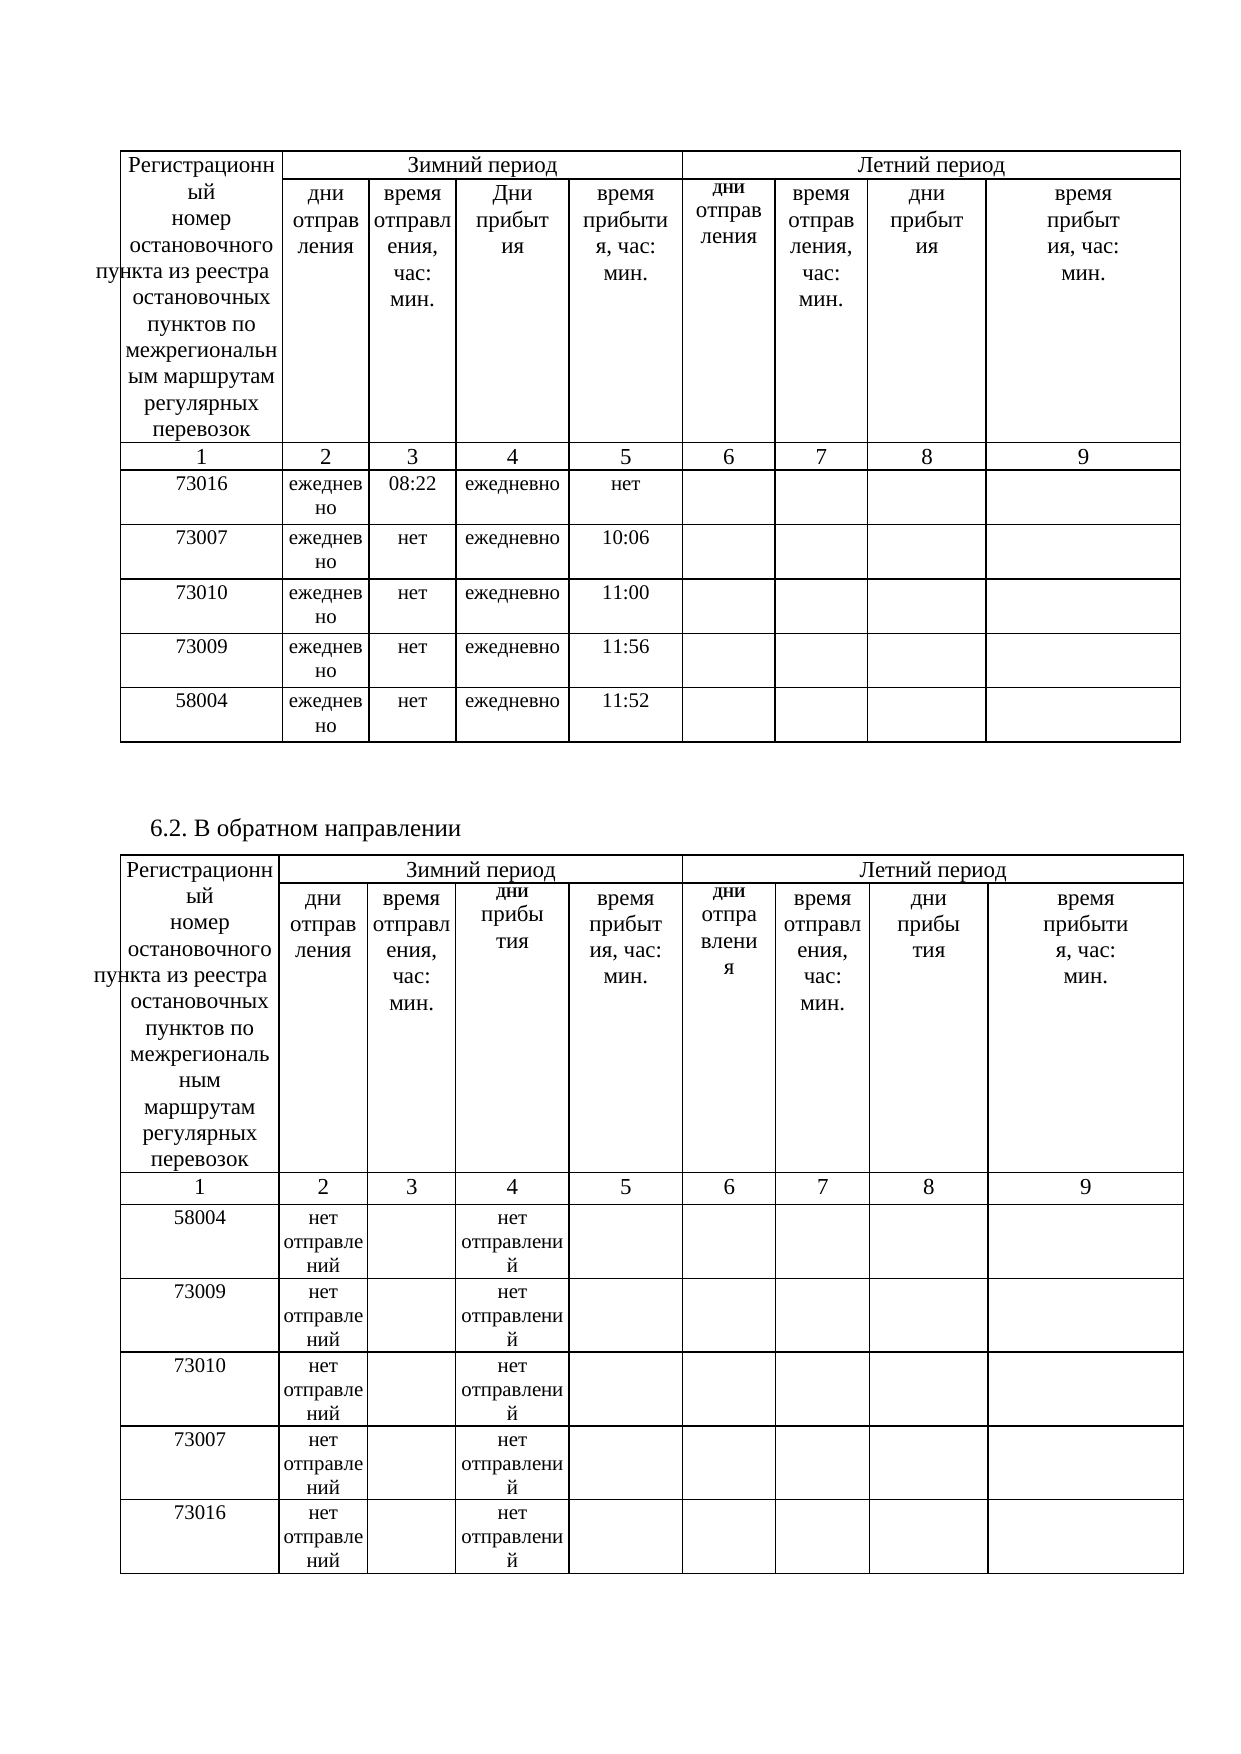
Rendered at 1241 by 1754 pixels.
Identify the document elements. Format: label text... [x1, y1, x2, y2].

table_cell [368, 1279, 455, 1351]
table_cell 4 [456, 1173, 568, 1204]
table_cell 73016 [121, 1500, 278, 1572]
table_cell 3 [370, 443, 455, 469]
table_cell 6 [683, 1173, 775, 1204]
table_cell [868, 525, 985, 578]
table_cell время отправл ения, час: мин. [370, 180, 455, 441]
table_cell 58004 [121, 1205, 278, 1277]
table_cell 8 [868, 443, 985, 469]
table_cell [870, 1500, 987, 1572]
table_cell [683, 634, 774, 687]
table_cell [870, 1205, 987, 1277]
table_cell [570, 1205, 682, 1277]
table_cell 1 [121, 443, 282, 469]
table_cell нет отправлений [456, 1205, 568, 1277]
table_cell нет отправлений [280, 1205, 367, 1277]
table_cell нет отправлений [280, 1500, 367, 1572]
table_cell 73009 [121, 634, 282, 687]
table_cell 73009 [121, 1279, 278, 1351]
table_cell нет [370, 688, 455, 741]
table_cell [870, 1427, 987, 1499]
table_cell [570, 1500, 682, 1572]
table_cell ежедневно [283, 688, 368, 741]
table_cell Дни прибыт ия [457, 180, 568, 441]
table_cell нет [370, 525, 455, 578]
text 6.2. В обратном направлении [150, 813, 1090, 842]
table_cell [683, 471, 774, 524]
table_cell ежедневно [283, 471, 368, 524]
table_cell нет отправлений [280, 1427, 367, 1499]
table_cell [368, 1427, 455, 1499]
table_header Летний период [683, 856, 1183, 882]
table_cell дни прибы тия [870, 884, 987, 1172]
table_cell ежедневно [457, 688, 568, 741]
table_cell [989, 1427, 1183, 1499]
table_cell нет отправлений [456, 1353, 568, 1425]
table_cell 11:52 [570, 688, 682, 741]
table_cell 5 [570, 443, 682, 469]
table_header Регистрационный номер остановочного пункта из реестра остановочных пунктов по межрегиональным маршрутам регулярных перевозок [121, 856, 278, 1172]
table_cell 7 [776, 443, 867, 469]
table_cell нет [370, 580, 455, 632]
table_cell нет отправлений [456, 1427, 568, 1499]
table_header Зимний период [280, 856, 682, 882]
table_cell [868, 634, 985, 687]
table_cell время отправл ения, час: мин. [368, 884, 455, 1172]
table_cell ДНИ отпра влени я [683, 884, 775, 1172]
table_cell [989, 1500, 1183, 1572]
table_cell ежедневно [283, 525, 368, 578]
table_cell время отправл ения, час: мин. [776, 884, 869, 1172]
table_header Зимний период [283, 152, 682, 178]
table_cell [683, 1353, 775, 1425]
table_cell ежедневно [283, 580, 368, 632]
table_cell время прибыт ия, час: мин. [987, 180, 1180, 441]
table_cell [989, 1279, 1183, 1351]
table_header Летний период [683, 152, 1180, 178]
table_cell 4 [457, 443, 568, 469]
table_cell дни отправ ления [280, 884, 367, 1172]
table_cell ежедневно [457, 525, 568, 578]
table_cell [776, 1427, 869, 1499]
table_cell нет отправлений [280, 1353, 367, 1425]
table_cell [683, 580, 774, 632]
table_cell 2 [280, 1173, 367, 1204]
table_cell время прибыти я, час: мин. [989, 884, 1183, 1172]
table_cell [989, 1205, 1183, 1277]
table_cell нет отправлений [456, 1279, 568, 1351]
table_cell 8 [870, 1173, 987, 1204]
table_cell [870, 1279, 987, 1351]
table_cell [683, 525, 774, 578]
table_cell 10:06 [570, 525, 682, 578]
table_cell 73016 [121, 471, 282, 524]
table_cell 2 [283, 443, 368, 469]
table_cell [989, 1353, 1183, 1425]
table_cell [776, 634, 867, 687]
table_cell 9 [989, 1173, 1183, 1204]
table_cell ежедневно [457, 580, 568, 632]
table_cell время прибыти я, час: мин. [570, 180, 682, 441]
table_cell время отправ ления, час: мин. [776, 180, 867, 441]
table_cell [368, 1205, 455, 1277]
table_cell [987, 580, 1180, 632]
table_cell 7 [776, 1173, 869, 1204]
table_cell [683, 688, 774, 741]
table_header Регистрационный номер остановочного пункта из реестра остановочных пунктов по межрегиональным маршрутам регулярных перевозок [121, 152, 282, 441]
table_cell [868, 471, 985, 524]
table_cell 9 [987, 443, 1180, 469]
table_cell [776, 580, 867, 632]
table_cell [987, 634, 1180, 687]
table_cell 73007 [121, 1427, 278, 1499]
table_cell [368, 1353, 455, 1425]
table_cell время прибыт ия, час: мин. [570, 884, 682, 1172]
table_cell [570, 1279, 682, 1351]
table_cell [683, 1279, 775, 1351]
table_cell нет отправлений [456, 1500, 568, 1572]
table_cell [776, 688, 867, 741]
table_cell [683, 1205, 775, 1277]
table_cell ежедневно [457, 634, 568, 687]
table_cell [868, 688, 985, 741]
table_cell [776, 1353, 869, 1425]
table_cell 73010 [121, 1353, 278, 1425]
table_cell ДНИ отправ ления [683, 180, 774, 441]
table_cell нет [370, 634, 455, 687]
table_cell нет отправлений [280, 1279, 367, 1351]
table_cell [683, 1500, 775, 1572]
table_cell дни прибыт ия [868, 180, 985, 441]
table_cell ежедневно [283, 634, 368, 687]
table_cell 6 [683, 443, 774, 469]
table_cell 73007 [121, 525, 282, 578]
table_cell [776, 471, 867, 524]
table_cell 11:56 [570, 634, 682, 687]
table_cell [987, 525, 1180, 578]
table_cell [776, 1279, 869, 1351]
table_cell 58004 [121, 688, 282, 741]
table_cell 3 [368, 1173, 455, 1204]
table_cell [868, 580, 985, 632]
table_cell 1 [121, 1173, 278, 1204]
table_cell [776, 1205, 869, 1277]
table_cell ДНИ прибы тия [456, 884, 568, 1172]
table_cell [776, 1500, 869, 1572]
table_cell [870, 1353, 987, 1425]
table_cell ежедневно [457, 471, 568, 524]
table_cell 11:00 [570, 580, 682, 632]
table_cell [368, 1500, 455, 1572]
table_cell дни отправ ления [283, 180, 368, 441]
table_cell [570, 1427, 682, 1499]
table_cell [570, 1353, 682, 1425]
table_cell 73010 [121, 580, 282, 632]
table_cell [987, 471, 1180, 524]
table_cell 08:22 [370, 471, 455, 524]
table_cell [987, 688, 1180, 741]
table_cell [776, 525, 867, 578]
table_cell нет [570, 471, 682, 524]
table_cell 5 [570, 1173, 682, 1204]
table_cell [683, 1427, 775, 1499]
